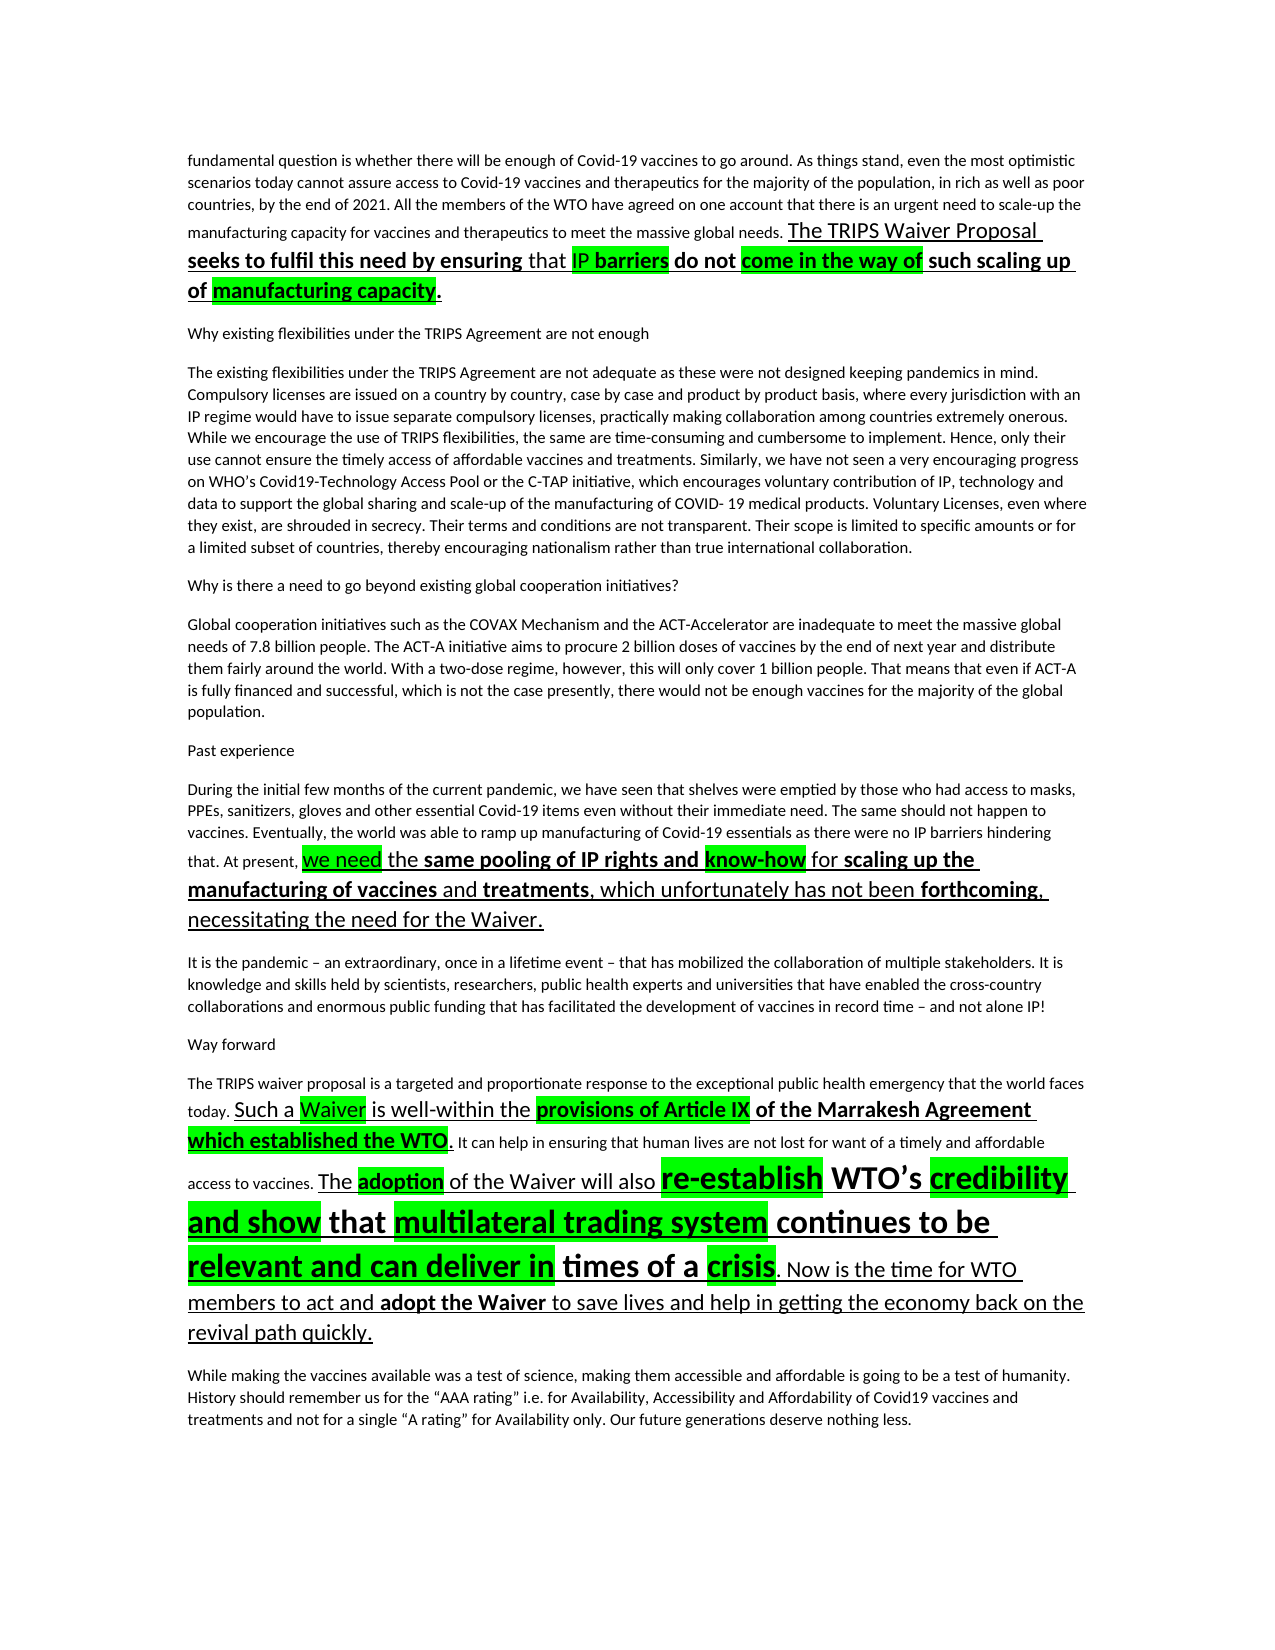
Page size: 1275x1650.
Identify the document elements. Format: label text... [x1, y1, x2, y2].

text During the initial few months of the current pandemic, we have seen that shelves were emptied by those who had access to masks, PPEs, sanitizers, gloves and other essential Covid-19 items even without their immediate need. The same should not happen to vaccines. Eventually, the world was able to ramp up manufacturing of Covid-19 essentials as there were no IP barriers hindering that. At present, we need the same pooling of IP rights and know-how for scaling up the manufacturing of vaccines and treatments, which unfortunately has not been forthcoming, necessitating the need for the Waiver. [187, 779, 1087, 933]
text Way forward [187, 1034, 1087, 1055]
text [187, 150, 1087, 305]
text Global cooperation initiatives such as the COVAX Mechanism and the ACT-Accelerator are inadequate to meet the massive global needs of 7.8 billion people. The ACT-A initiative aims to procure 2 billion doses of vaccines by the end of next year and distribute them fairly around the world. With a two-dose regime, however, this will only cover 1 billion people. That means that even if ACT-A is fully financed and successful, which is not the case presently, there would not be enough vaccines for the majority of the global population. [187, 614, 1087, 722]
text Past experience [187, 740, 1087, 761]
text The TRIPS waiver proposal is a targeted and proportionate response to the exceptional public health emergency that the world faces today. Such a Waiver is well-within the provisions of Article IX of the Marrakesh Agreement which established the WTO. It can help in ensuring that human lives are not lost for want of a timely and affordable access to vaccines. The adoption of the Waiver will also re-establish WTO’s credibility and show that multilateral trading system continues to be relevant and can deliver in times of a crisis. Now is the time for WTO members to act and adopt the Waiver to save lives and help in getting the economy back on the revival path quickly. [187, 1073, 1087, 1346]
text Why existing flexibilities under the TRIPS Agreement are not enough [187, 323, 1087, 344]
text It is the pandemic – an extraordinary, once in a lifetime event – that has mobilized the collaboration of multiple stakeholders. It is knowledge and skills held by scientists, researchers, public health experts and universities that have enabled the cross-country collaborations and enormous public funding that has facilitated the development of vaccines in record time – and not alone IP! [187, 952, 1087, 1016]
text While making the vaccines available was a test of science, making them accessible and affordable is going to be a test of humanity. History should remember us for the “AAA rating” i.e. for Availability, Accessibility and Affordability of Covid19 vaccines and treatments and not for a single “A rating” for Availability only. Our future generations deserve nothing less. [187, 1365, 1087, 1429]
text Why is there a need to go beyond existing global cooperation initiatives? [187, 576, 1087, 596]
text The existing flexibilities under the TRIPS Agreement are not adequate as these were not designed keeping pandemics in mind. Compulsory licenses are issued on a country by country, case by case and product by product basis, where every jurisdiction with an IP regime would have to issue separate compulsory licenses, practically making collaboration among countries extremely onerous. While we encourage the use of TRIPS flexibilities, the same are time-consuming and cumbersome to implement. Hence, only their use cannot ensure the timely access of affordable vaccines and treatments. Similarly, we have not seen a very encouraging progress on WHO’s Covid19-Technology Access Pool or the C-TAP initiative, which encourages voluntary contribution of IP, technology and data to support the global sharing and scale-up of the manufacturing of COVID- 19 medical products. Voluntary Licenses, even where they exist, are shrouded in secrecy. Their terms and conditions are not transparent. Their scope is limited to specific amounts or for a limited subset of countries, thereby encouraging nationalism rather than true international collaboration. [187, 362, 1087, 557]
